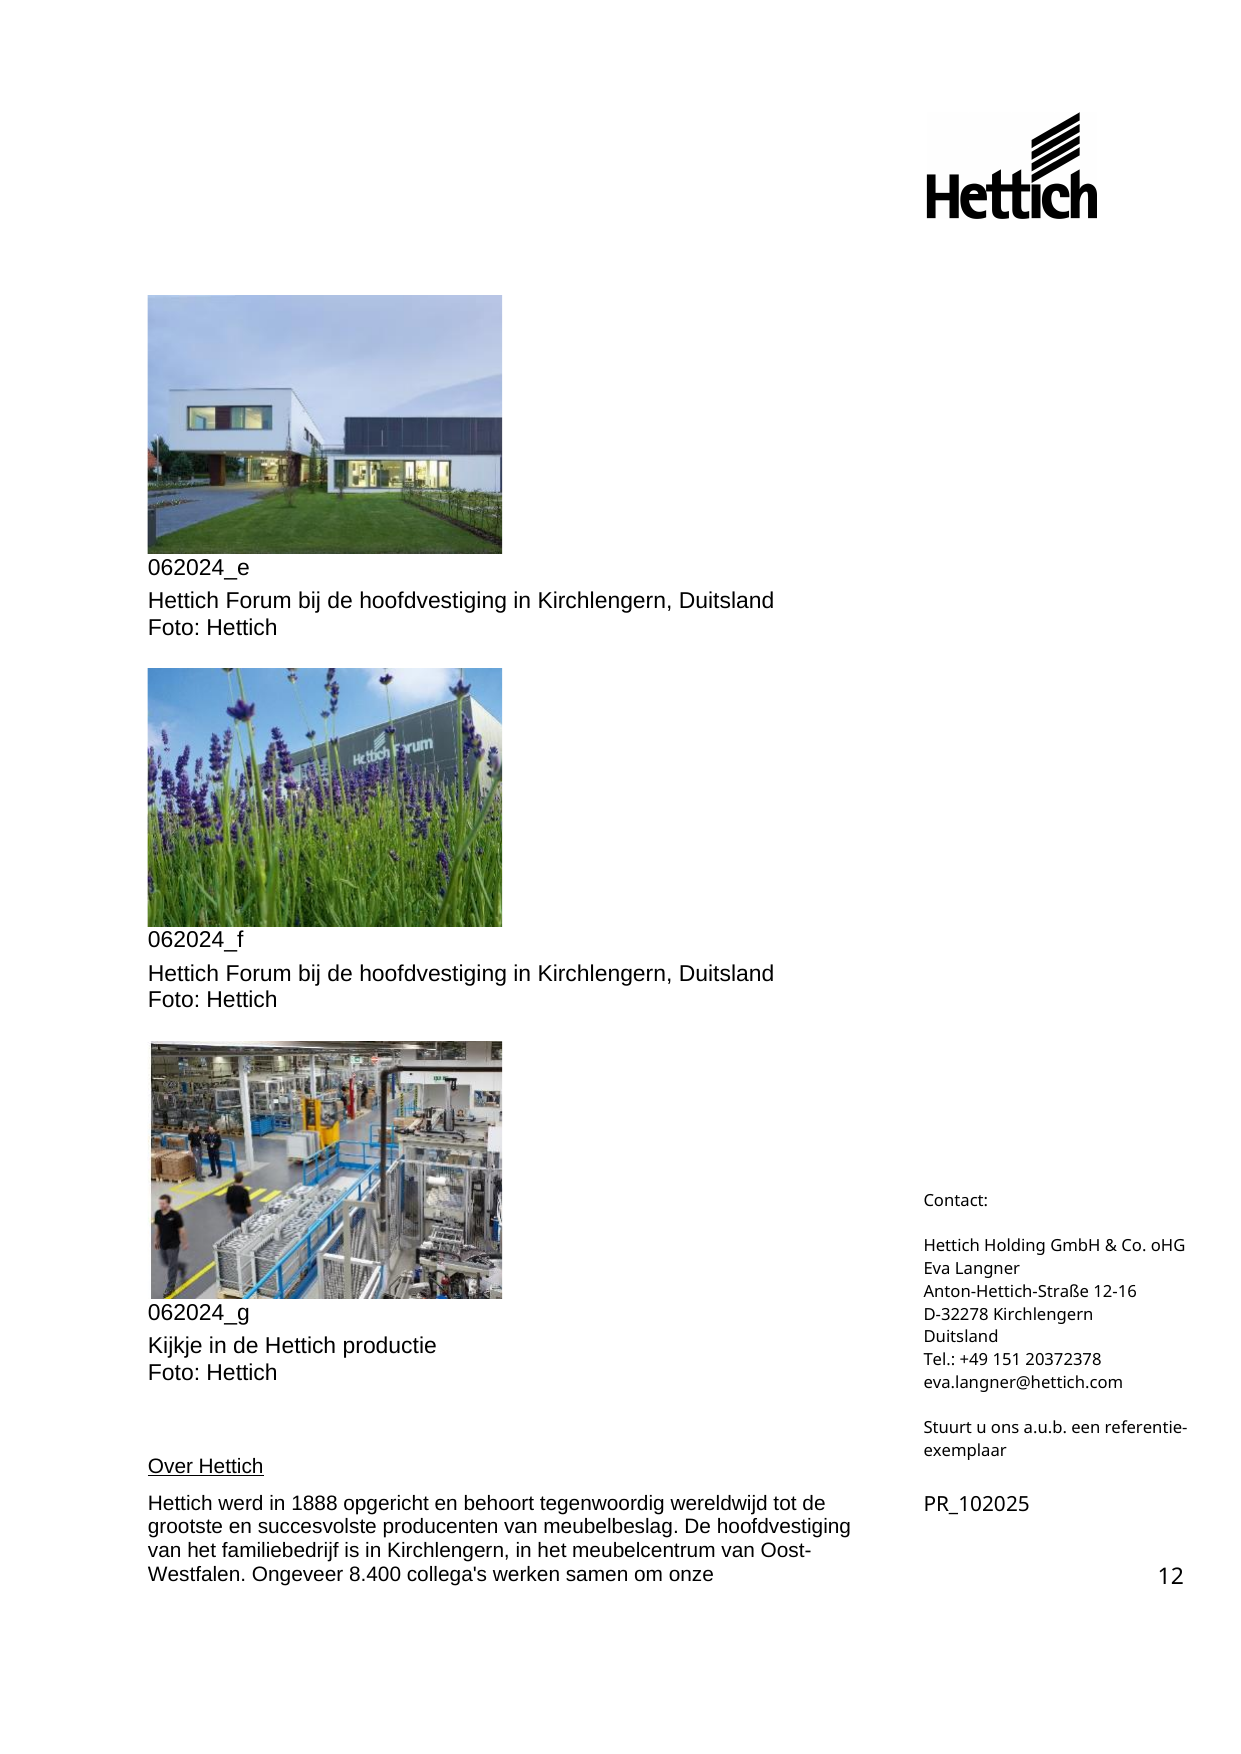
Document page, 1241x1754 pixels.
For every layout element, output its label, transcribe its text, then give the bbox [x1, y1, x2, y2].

text Over Hettich [148, 1454, 886, 1478]
text 062024_g [148, 1299, 886, 1325]
text Hettich Forum bij de hoofdvestiging in Kirchlengern, Duitsland [148, 587, 886, 613]
text Foto: Hettich [148, 986, 886, 1013]
text Kijkje in de Hettich productie [148, 1332, 886, 1358]
text Foto: Hettich [148, 613, 886, 640]
picture [147, 295, 503, 554]
text 062024_f [148, 926, 886, 953]
text 062024_e [148, 554, 886, 580]
picture [147, 668, 503, 927]
picture [926, 112, 1097, 219]
picture [147, 1041, 503, 1299]
text Hettich Forum bij de hoofdvestiging in Kirchlengern, Duitsland [148, 960, 886, 986]
text Foto: Hettich [148, 1358, 886, 1385]
